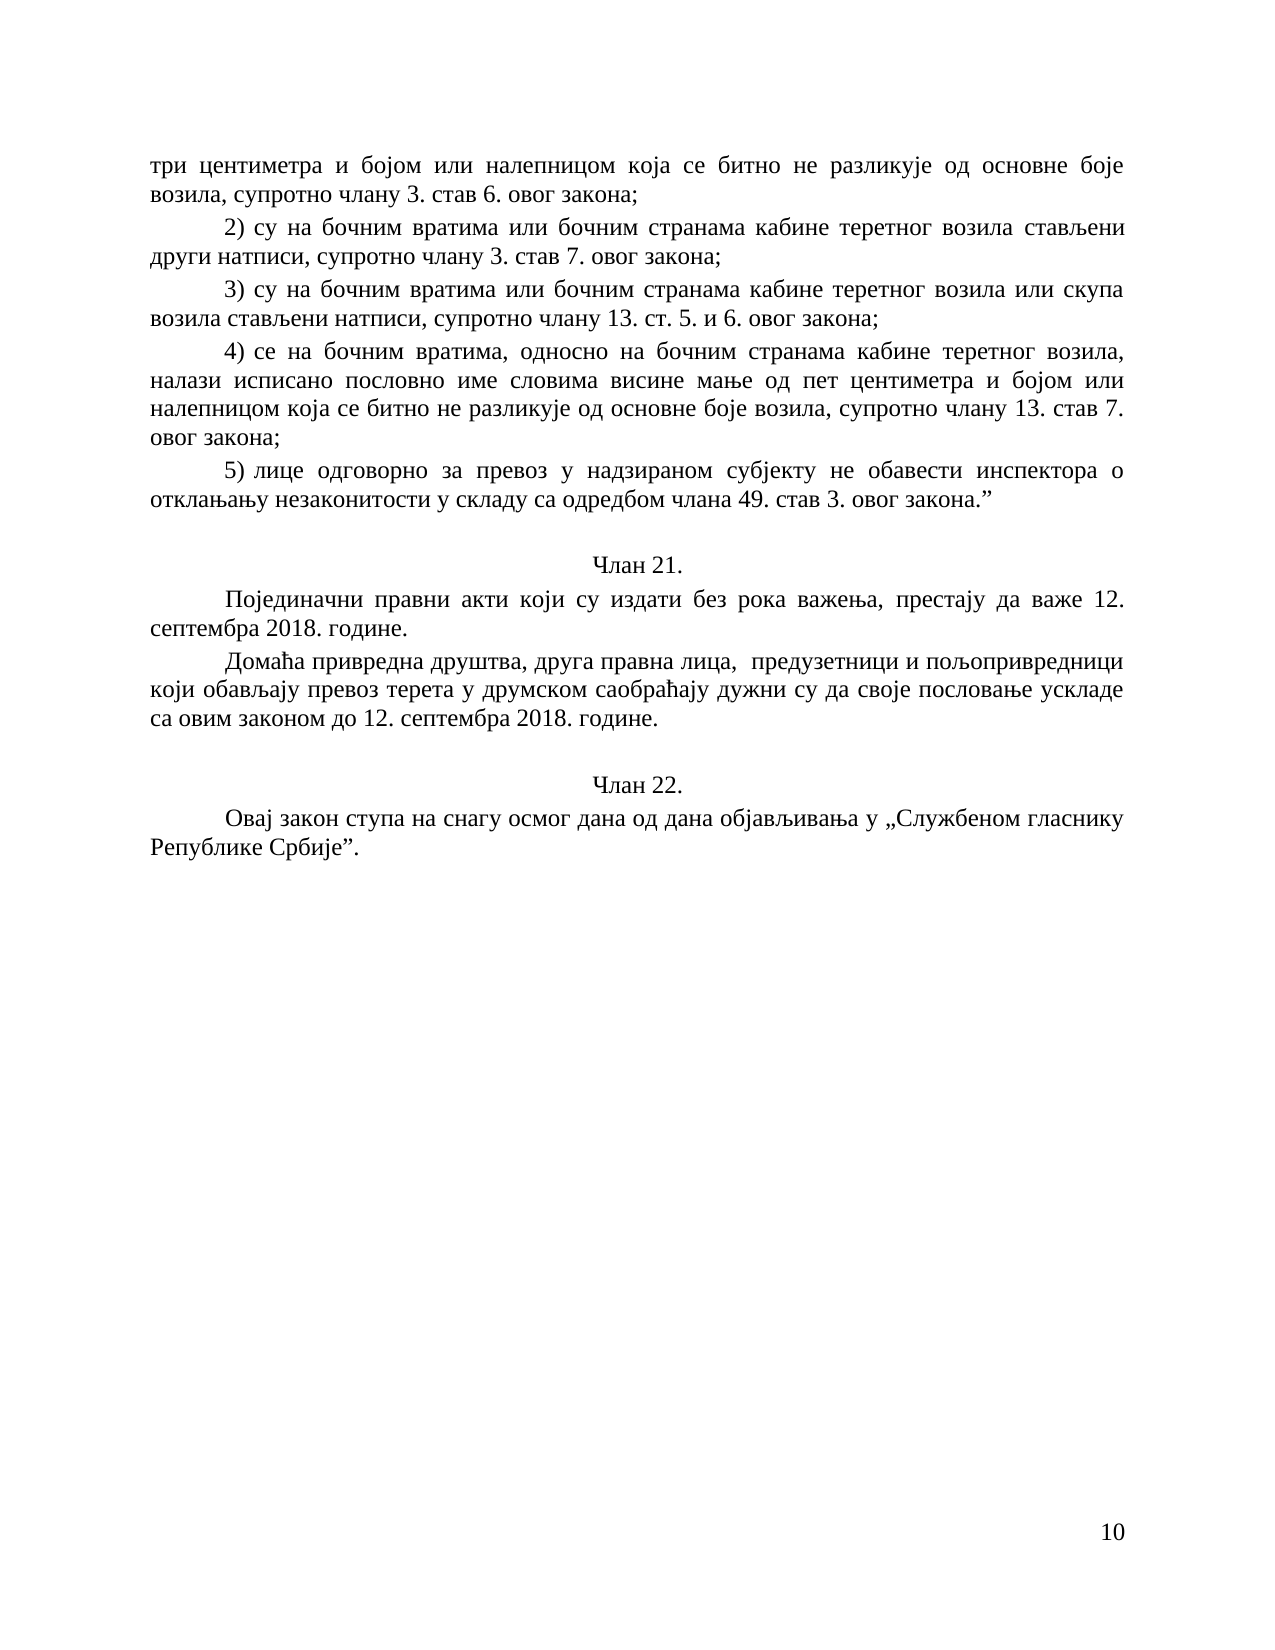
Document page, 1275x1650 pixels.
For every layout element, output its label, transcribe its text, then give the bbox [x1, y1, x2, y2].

text Домаћа привредна друштва, друга правна лица, предузетници и пољопривредници који обављају превоз терета у друмском саобраћају дужни су да своје пословање ускладе са овим законом до 12. септембра 2018. године. [150, 646, 1125, 732]
list се на бочним вратима, односно на бочним странама кабине теретног возила, налази исписано пословно име словима висине мање од пет центиметра и бојом или налепницом која се битно не разликује од основне боје возила, супротно члану 13. став 7. овог закона; [150, 336, 1125, 451]
list су на бочним вратима или бочним странама кабине теретног возила стављени други натписи, супротно члану 3. став 7. овог закона; [150, 212, 1125, 269]
list лице одговорно за превоз у надзираном субјекту не обавести инспектора о отклањању незаконитости у складу са одредбом члана 49. став 3. овог закона.” [150, 455, 1125, 513]
list су на бочним вратима или бочним странама кабине теретног возила или скупа возила стављени натписи, супротно члану 13. ст. 5. и 6. овог закона; [150, 274, 1125, 331]
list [150, 150, 1125, 207]
text Појединачни правни акти који су издати без рока важења, престају да важе 12. септембра 2018. године. [150, 584, 1125, 641]
text Члан 21. [150, 551, 1125, 579]
text Члан 22. [150, 770, 1125, 798]
text Овај закон ступа на снагу осмог дана од дана објављивања у „Службеном гласнику Републике Србије”. [150, 803, 1125, 861]
